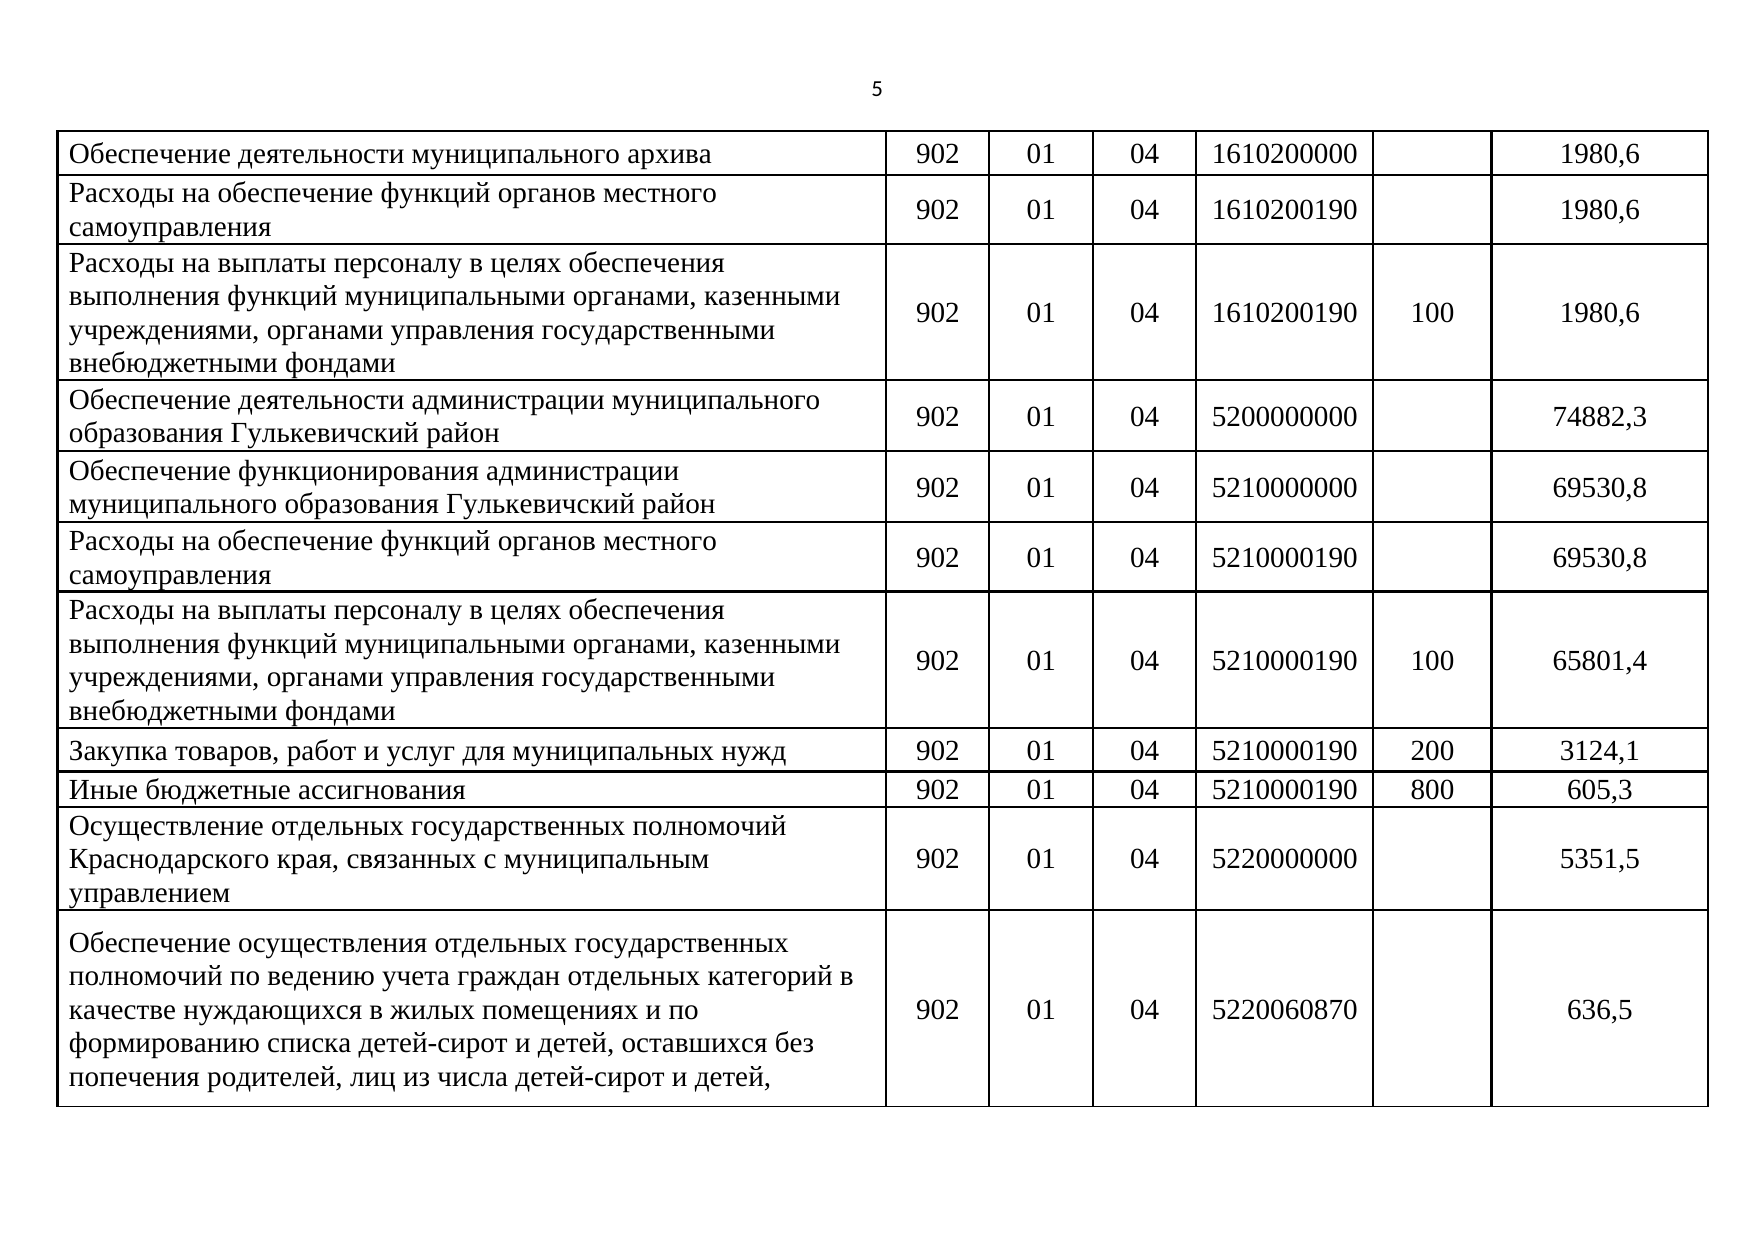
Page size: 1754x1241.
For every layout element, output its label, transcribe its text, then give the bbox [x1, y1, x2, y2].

table_cell 902 [887, 176, 988, 243]
table_cell 902 [887, 381, 988, 450]
table_cell 04 [1094, 593, 1195, 727]
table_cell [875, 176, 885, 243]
table_cell 04 [1094, 808, 1195, 909]
table_cell 01 [990, 245, 1092, 379]
table_cell 902 [887, 523, 988, 590]
table_cell [1374, 452, 1490, 521]
table_cell 636,5 [1493, 911, 1707, 1106]
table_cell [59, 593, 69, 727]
table_cell 1610200190 [1197, 245, 1372, 379]
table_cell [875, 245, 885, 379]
table_cell 04 [1094, 381, 1195, 450]
table_cell 1980,6 [1493, 132, 1707, 173]
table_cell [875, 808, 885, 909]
table_cell 01 [990, 593, 1092, 727]
table_cell 01 [990, 911, 1092, 1106]
table_cell 01 [990, 729, 1092, 770]
table_cell 01 [990, 381, 1092, 450]
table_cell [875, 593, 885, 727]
table_cell 5220000000 [1197, 808, 1372, 909]
table_cell 3124,1 [1493, 729, 1707, 770]
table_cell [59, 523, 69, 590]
table_cell 74882,3 [1493, 381, 1707, 450]
table_cell 5200000000 [1197, 381, 1372, 450]
table_cell [1374, 132, 1490, 173]
table_cell 902 [887, 593, 988, 727]
table_cell 01 [990, 132, 1092, 173]
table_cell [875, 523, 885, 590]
table_cell [1374, 523, 1490, 590]
table_cell 902 [887, 245, 988, 379]
table_cell 01 [990, 176, 1092, 243]
table_cell 69530,8 [1493, 523, 1707, 590]
table_cell 5220060870 [1197, 911, 1372, 1106]
table_cell 65801,4 [1493, 593, 1707, 727]
table_cell Обеспечение функционирования администрации муниципального образования Гулькевичский район [59, 452, 885, 521]
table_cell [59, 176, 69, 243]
table_cell 5210000000 [1197, 452, 1372, 521]
table_cell 01 [990, 808, 1092, 909]
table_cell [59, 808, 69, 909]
table_cell Обеспечение деятельности администрации муниципального образования Гулькевичский район [59, 381, 885, 450]
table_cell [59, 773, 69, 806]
table_cell 902 [887, 911, 988, 1106]
table_cell [1374, 176, 1490, 243]
table_cell 04 [1094, 523, 1195, 590]
table_cell 69530,8 [1493, 452, 1707, 521]
table_cell 04 [1094, 911, 1195, 1106]
table_cell 902 [887, 808, 988, 909]
table_cell 04 [1094, 176, 1195, 243]
table_cell 01 [990, 523, 1092, 590]
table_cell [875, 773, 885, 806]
table_cell 04 [1094, 452, 1195, 521]
table_cell 1610200190 [1197, 176, 1372, 243]
table_cell 5351,5 [1493, 808, 1707, 909]
table_cell 04 [1094, 729, 1195, 770]
table_cell 100 [1374, 593, 1490, 727]
table_cell 200 [1374, 729, 1490, 770]
table_cell 902 [887, 132, 988, 173]
table_cell 04 [1094, 245, 1195, 379]
table_cell 1610200000 [1197, 132, 1372, 173]
table_cell [1374, 911, 1490, 1106]
table_cell 1980,6 [1493, 245, 1707, 379]
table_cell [59, 911, 885, 1106]
table_cell 1980,6 [1493, 176, 1707, 243]
table_cell Закупка товаров, работ и услуг для муниципальных нужд [59, 729, 885, 770]
table_cell 5210000190 [1197, 593, 1372, 727]
table_cell 902 [887, 729, 988, 770]
table_cell Обеспечение деятельности муниципального архива [59, 132, 885, 173]
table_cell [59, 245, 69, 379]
table_cell 5210000190 [1197, 729, 1372, 770]
table_cell [1374, 381, 1490, 450]
table_cell 902 [887, 452, 988, 521]
table_cell [1374, 808, 1490, 909]
table_cell 100 [1374, 245, 1490, 379]
table_cell 5210000190 [1197, 523, 1372, 590]
table_cell 04 [1094, 132, 1195, 173]
table_cell 01 [990, 452, 1092, 521]
